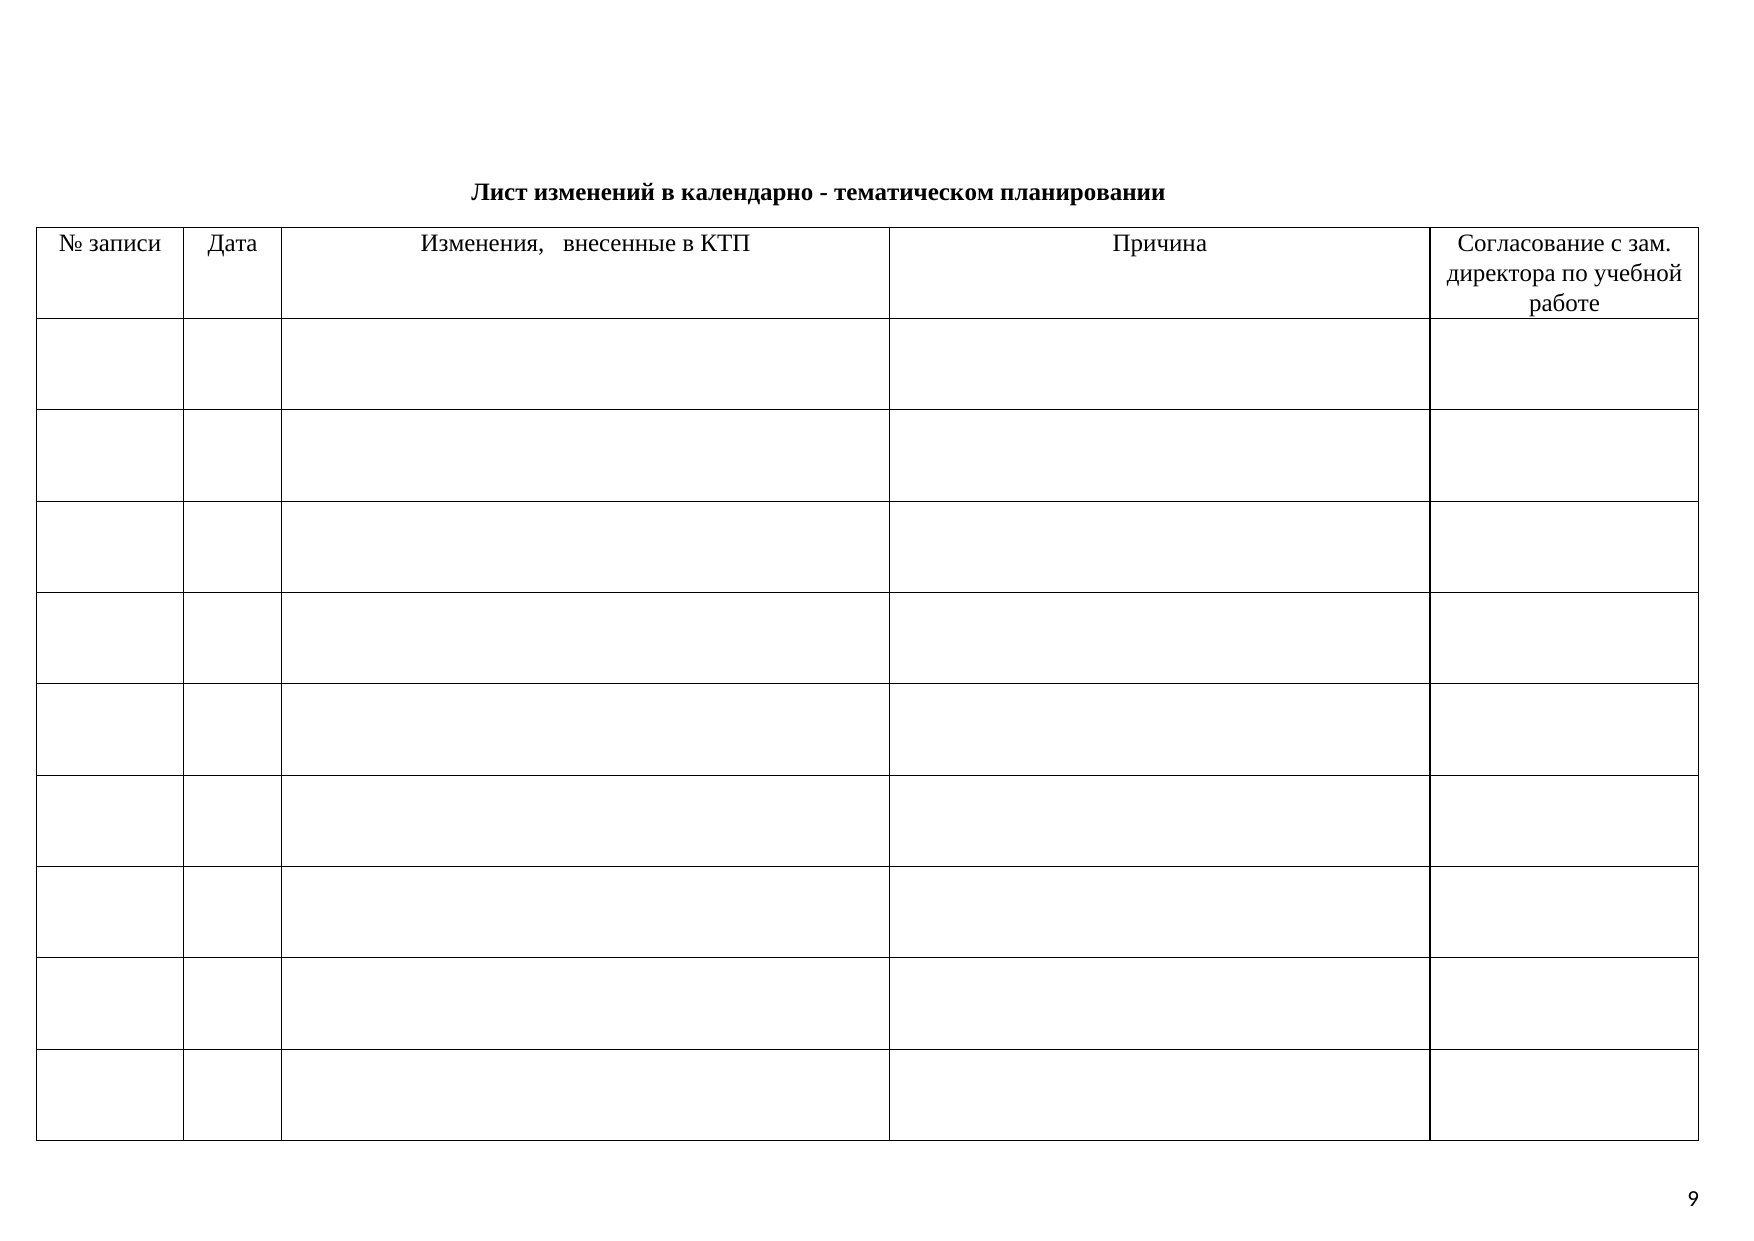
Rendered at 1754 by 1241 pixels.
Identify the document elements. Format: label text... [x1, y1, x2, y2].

table_cell [1431, 684, 1698, 774]
table_cell [184, 776, 281, 866]
table_cell [890, 502, 1429, 592]
table_cell [890, 319, 1429, 409]
table_cell [184, 593, 281, 683]
table_cell [37, 319, 183, 409]
table_cell [1431, 776, 1698, 866]
table_cell [282, 1050, 889, 1140]
table_cell [1431, 593, 1698, 683]
table_cell [37, 502, 183, 592]
table_cell [37, 776, 183, 866]
table_header Изменения, внесенные в КТП [282, 228, 889, 318]
table_cell [282, 958, 889, 1049]
table_cell [282, 593, 889, 683]
table_cell [890, 593, 1429, 683]
table_cell [184, 502, 281, 592]
table_cell [37, 410, 183, 501]
table_cell [282, 867, 889, 957]
table_cell [282, 776, 889, 866]
table_cell [37, 684, 183, 774]
table_cell [1431, 867, 1698, 957]
table_cell [1431, 1050, 1698, 1140]
table_cell [890, 867, 1429, 957]
table_cell [890, 1050, 1429, 1140]
table_cell [282, 319, 889, 409]
table_cell [37, 867, 183, 957]
text Лист изменений в календарно - тематическом планировании [36, 177, 1600, 206]
table_cell [37, 1050, 183, 1140]
table_cell [890, 410, 1429, 501]
table_cell [890, 776, 1429, 866]
table_cell [282, 502, 889, 592]
table_cell [184, 1050, 281, 1140]
table_cell [184, 410, 281, 501]
table_cell [184, 867, 281, 957]
table_cell [1431, 958, 1698, 1049]
table_cell [282, 410, 889, 501]
table_header Причина [890, 228, 1429, 318]
table_cell [890, 958, 1429, 1049]
table_cell [890, 684, 1429, 774]
table_cell [1431, 319, 1698, 409]
table_cell [37, 593, 183, 683]
table_header № записи [37, 228, 183, 318]
table_cell [184, 684, 281, 774]
table_header Дата [184, 228, 281, 318]
table_header Согласование с зам. директора по учебной работе [1431, 228, 1698, 318]
table_cell [1431, 410, 1698, 501]
table_cell [184, 319, 281, 409]
table_cell [282, 684, 889, 774]
table_cell [184, 958, 281, 1049]
table_cell [37, 958, 183, 1049]
table_cell [1431, 502, 1698, 592]
